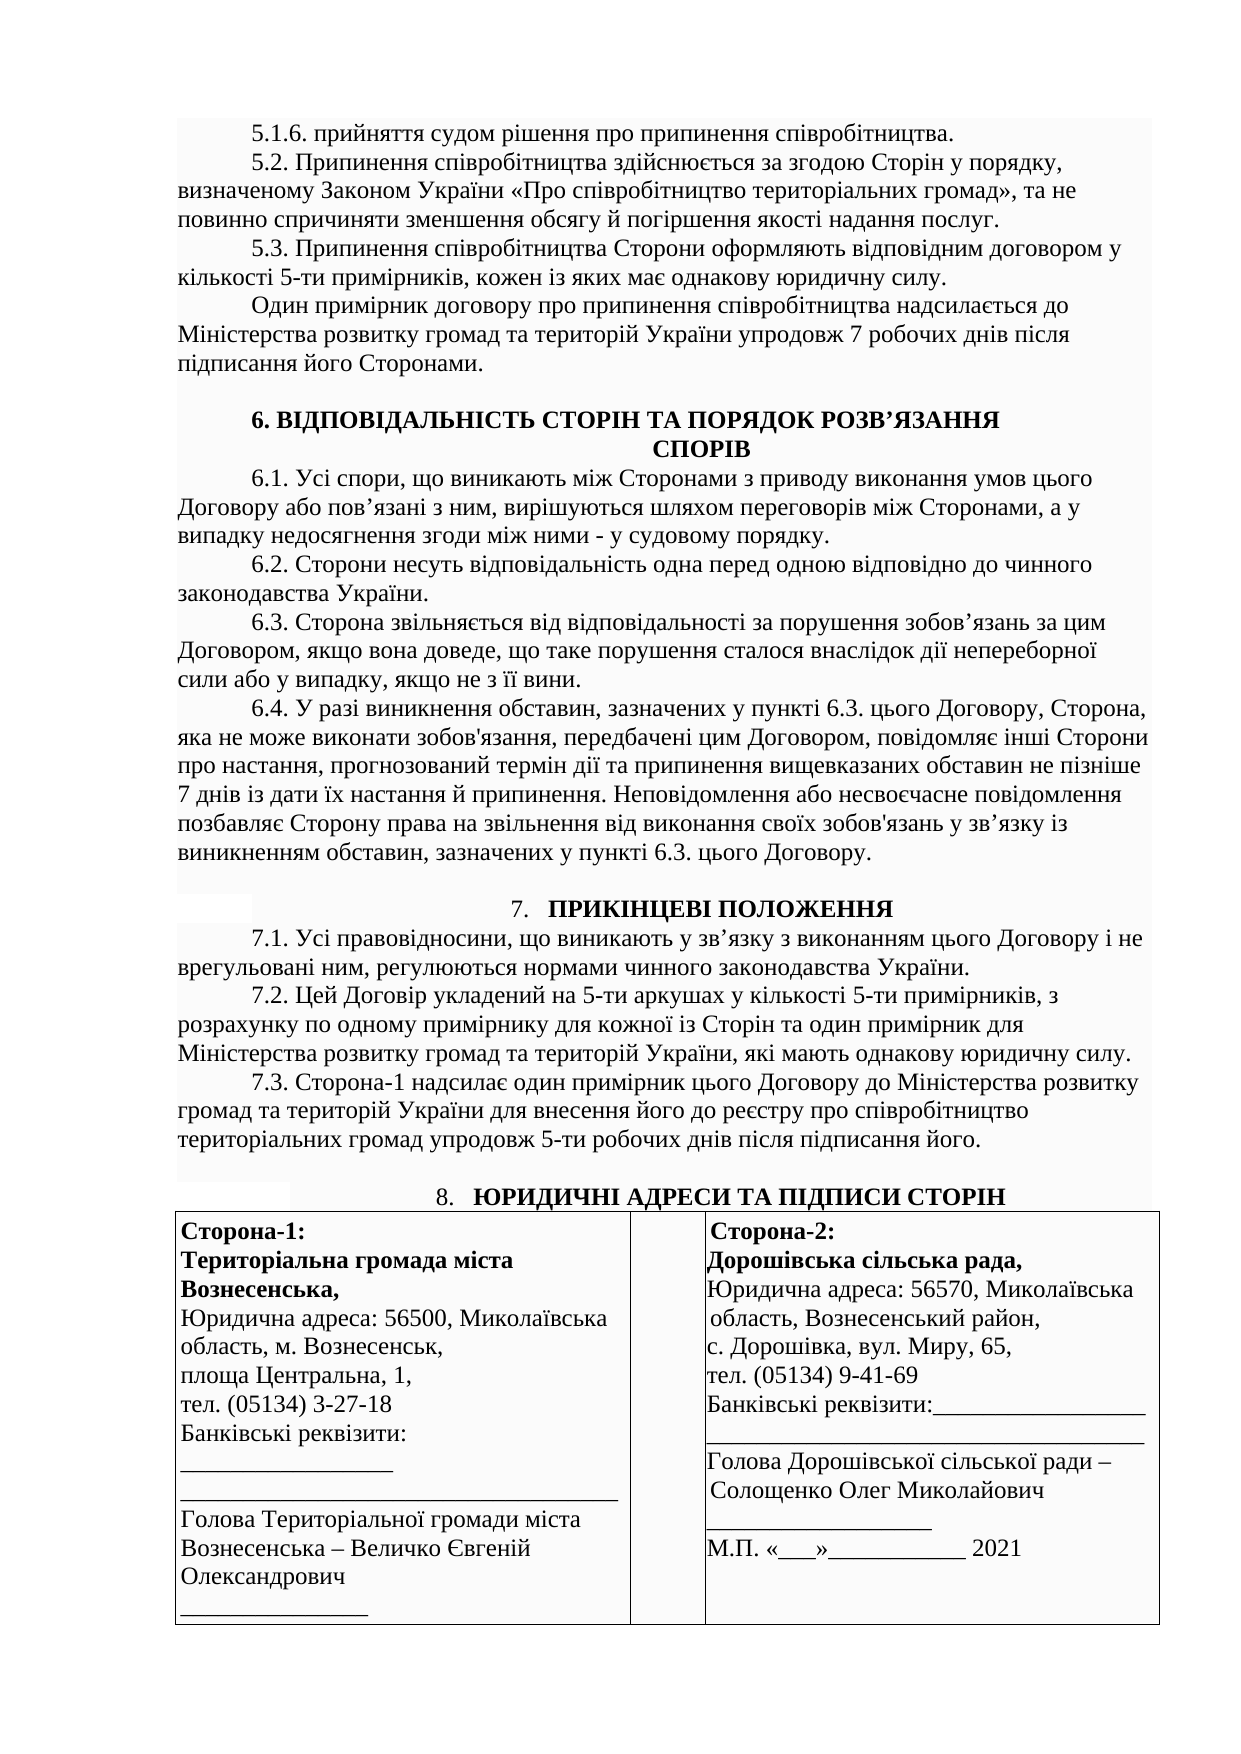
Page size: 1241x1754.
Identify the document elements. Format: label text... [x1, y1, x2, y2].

text 6.4. У разі виникнення обставин, зазначених у пункті 6.3. цього Договору, Сторона, яка не може виконати зобов'язання, передбачені цим Договором, повідомляє інші Сторони про настання, прогнозований термін дії та припинення вищевказаних обставин не пізніше 7 днів із дати їх настання й припинення. Неповідомлення або несвоєчасне повідомлення позбавляє Сторону права на звільнення від виконання своїх зобов'язань у зв’язку із виникненням обставин, зазначених у пункті 6.3. цього Договору. [177, 693, 1152, 866]
text 7.3. Сторона-1 надсилає один примірник цього Договору до Міністерства розвитку громад та територій України для внесення його до реєстру про співробітництво територіальних громад упродовж 5-ти робочих днів після підписання його. [177, 1067, 1152, 1153]
text 6.3. Сторона звільняється від відповідальності за порушення зобов’язань за цим Договором, якщо вона доведе, що таке порушення сталося внаслідок дії непереборної сили або у випадку, якщо не з її вини. [177, 607, 1152, 693]
text 5.3. Припинення співробітництва Сторони оформляють відповідним договором у кількості 5-ти примірників, кожен із яких має однакову юридичну силу. [177, 233, 1152, 291]
text 6.2. Сторони несуть відповідальність одна перед одною відповідно до чинного законодавства України. [177, 549, 1152, 607]
list ЮРИДИЧНІ АДРЕСИ ТА ПІДПИСИ СТОРІН [290, 1182, 1152, 1211]
text СПОРІВ [177, 434, 1152, 463]
text 5.1.6. прийняття судом рішення про припинення співробітництва. [177, 118, 1152, 147]
text 6.1. Усі спори, що виникають між Сторонами з приводу виконання умов цього Договору або пов’язані з ним, вирішуються шляхом переговорів між Сторонами, а у випадку недосягнення згоди між ними - у судовому порядку. [177, 463, 1152, 549]
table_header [176, 1212, 630, 1623]
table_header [706, 1212, 1159, 1623]
text 5.2. Припинення співробітництва здійснюється за згодою Сторін у порядку, визначеному Законом України «Про співробітництво територіальних громад», та не повинно спричиняти зменшення обсягу й погіршення якості надання послуг. [177, 147, 1152, 233]
text 7.1. Усі правовідносини, що виникають у зв’язку з виконанням цього Договору і не врегульовані ним, регулюються нормами чинного законодавства України. [177, 923, 1152, 981]
table_header [631, 1212, 705, 1623]
text 6. ВІДПОВІДАЛЬНІСТЬ СТОРІН ТА ПОРЯДОК РОЗВ’ЯЗАННЯ [177, 406, 1152, 434]
text 7.2. Цей Договір укладений на 5-ти аркушах у кількості 5-ти примірників, з розрахунку по одному примірнику для кожної із Сторін та один примірник для Міністерства розвитку громад та територій України, які мають однакову юридичну силу. [177, 981, 1152, 1067]
text Один примірник договору про припинення співробітництва надсилається до Міністерства розвитку громад та територій України упродовж 7 робочих днів після підписання його Сторонами. [177, 291, 1152, 377]
list ПРИКІНЦЕВІ ПОЛОЖЕННЯ [252, 894, 1152, 923]
